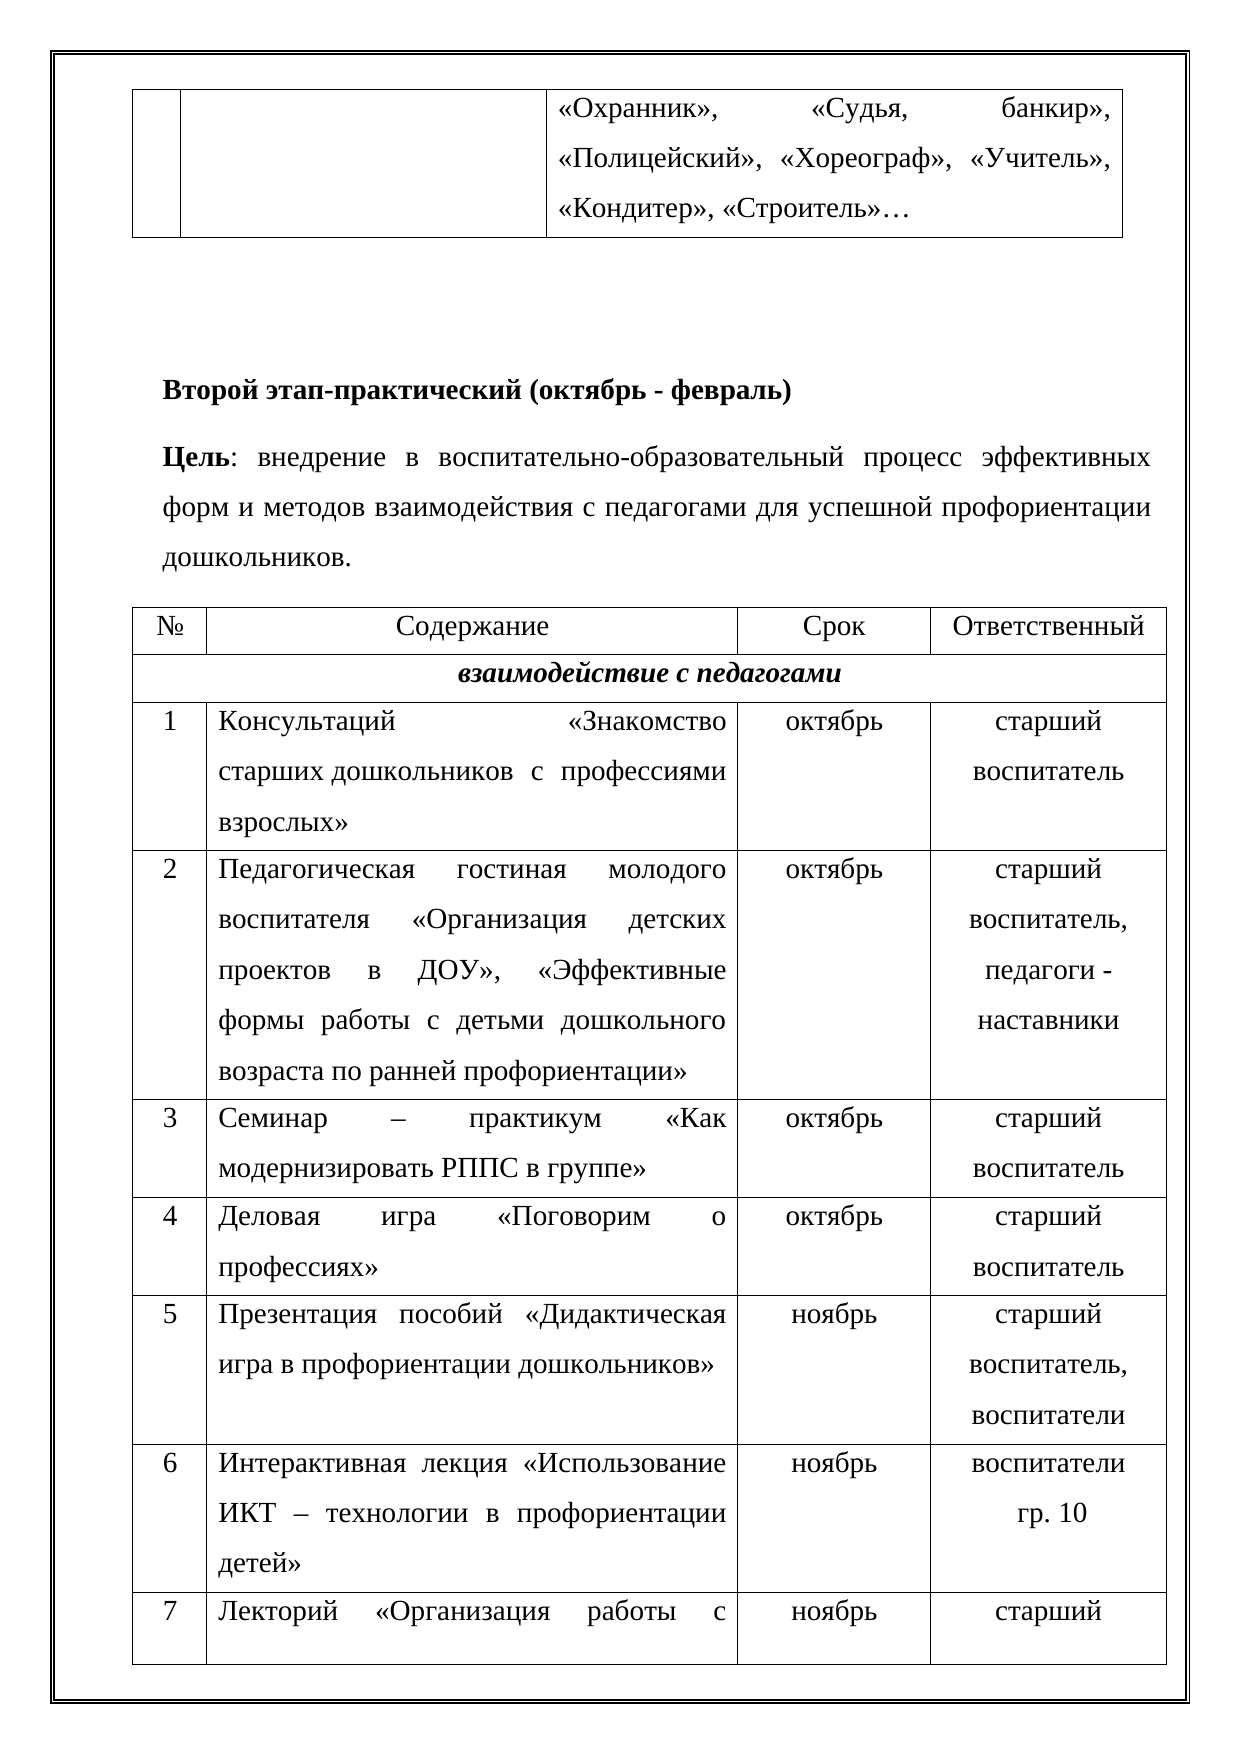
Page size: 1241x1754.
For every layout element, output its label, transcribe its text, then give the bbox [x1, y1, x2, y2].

table_cell старший воспитатель, педагоги - наставники [931, 851, 1166, 1099]
table_cell Консультаций «Знакомство старших дошкольников с профессиями взрослых» [207, 703, 737, 850]
table_cell 1 [133, 703, 206, 850]
table_cell старший воспитатель [931, 703, 1166, 850]
table_cell октябрь [738, 851, 930, 1099]
table_cell взаимодействие с педагогами [133, 655, 1166, 702]
table_cell Семинар – практикум «Как модернизировать РППС в группе» [207, 1100, 737, 1197]
table_cell Деловая игра «Поговорим о профессиях» [207, 1198, 737, 1295]
table_cell старший воспитатель [931, 1100, 1166, 1197]
table_cell Содержание [207, 608, 737, 654]
table_cell 7 [133, 1593, 206, 1664]
table_cell Педагогическая гостиная молодого воспитателя «Организация детских проектов в ДОУ», «Эффективные формы работы с детьми дошкольного возраста по ранней профориентации» [207, 851, 737, 1099]
table_cell № [133, 608, 206, 654]
table_cell октябрь [738, 703, 930, 850]
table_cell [181, 90, 546, 237]
table_cell воспитатели гр. 10 [931, 1445, 1166, 1592]
table_cell ноябрь [738, 1445, 930, 1592]
text Цель: внедрение в воспитательно-образовательный процесс эффективных форм и методов взаимодействия с педагогами для успешной профориентации дошкольников. [162, 439, 1152, 573]
text Второй этап-практический (октябрь - февраль) [162, 372, 1152, 406]
table_cell Презентация пособий «Дидактическая игра в профориентации дошкольников» [207, 1296, 737, 1444]
table_cell Срок [738, 608, 930, 654]
table_cell 4 [133, 1198, 206, 1295]
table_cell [547, 90, 1122, 237]
table_cell 5 [133, 1296, 206, 1444]
table_cell ноябрь [738, 1296, 930, 1444]
table_cell Интерактивная лекция «Использование ИКТ – технологии в профориентации детей» [207, 1445, 737, 1592]
table_cell 3 [133, 1100, 206, 1197]
table_cell 2 [133, 851, 206, 1099]
table_cell старший воспитатель, воспитатели [931, 1296, 1166, 1444]
table_cell старший воспитатель [931, 1198, 1166, 1295]
table_cell 4 [133, 90, 180, 237]
table_cell 6 [133, 1445, 206, 1592]
table_cell старший воспитатель [931, 1593, 1166, 1664]
table_cell октябрь [738, 1100, 930, 1197]
table_cell ноябрь [738, 1593, 930, 1664]
table_cell Ответственный [931, 608, 1166, 654]
table_cell октябрь [738, 1198, 930, 1295]
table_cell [207, 1593, 737, 1664]
